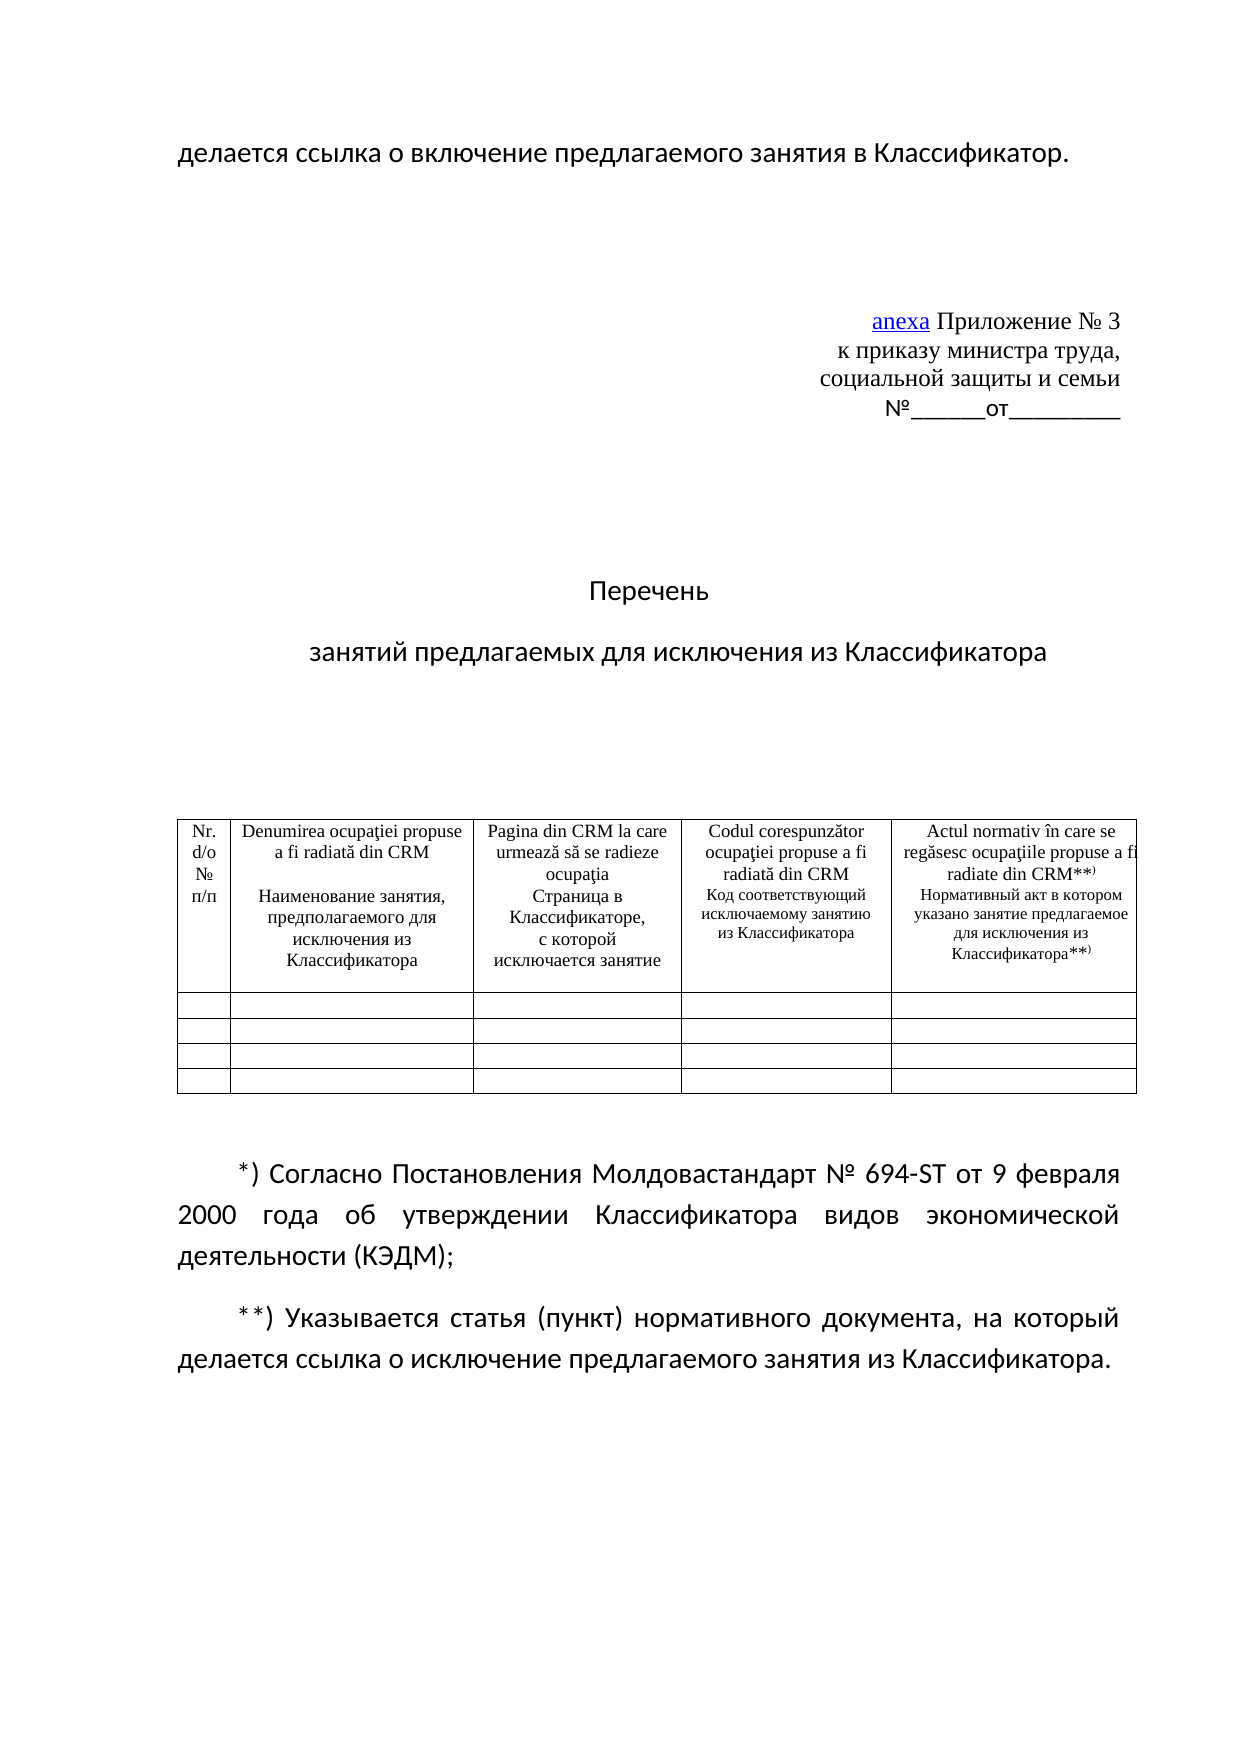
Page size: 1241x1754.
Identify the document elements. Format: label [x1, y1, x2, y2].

table_cell [162, 118, 1136, 1552]
